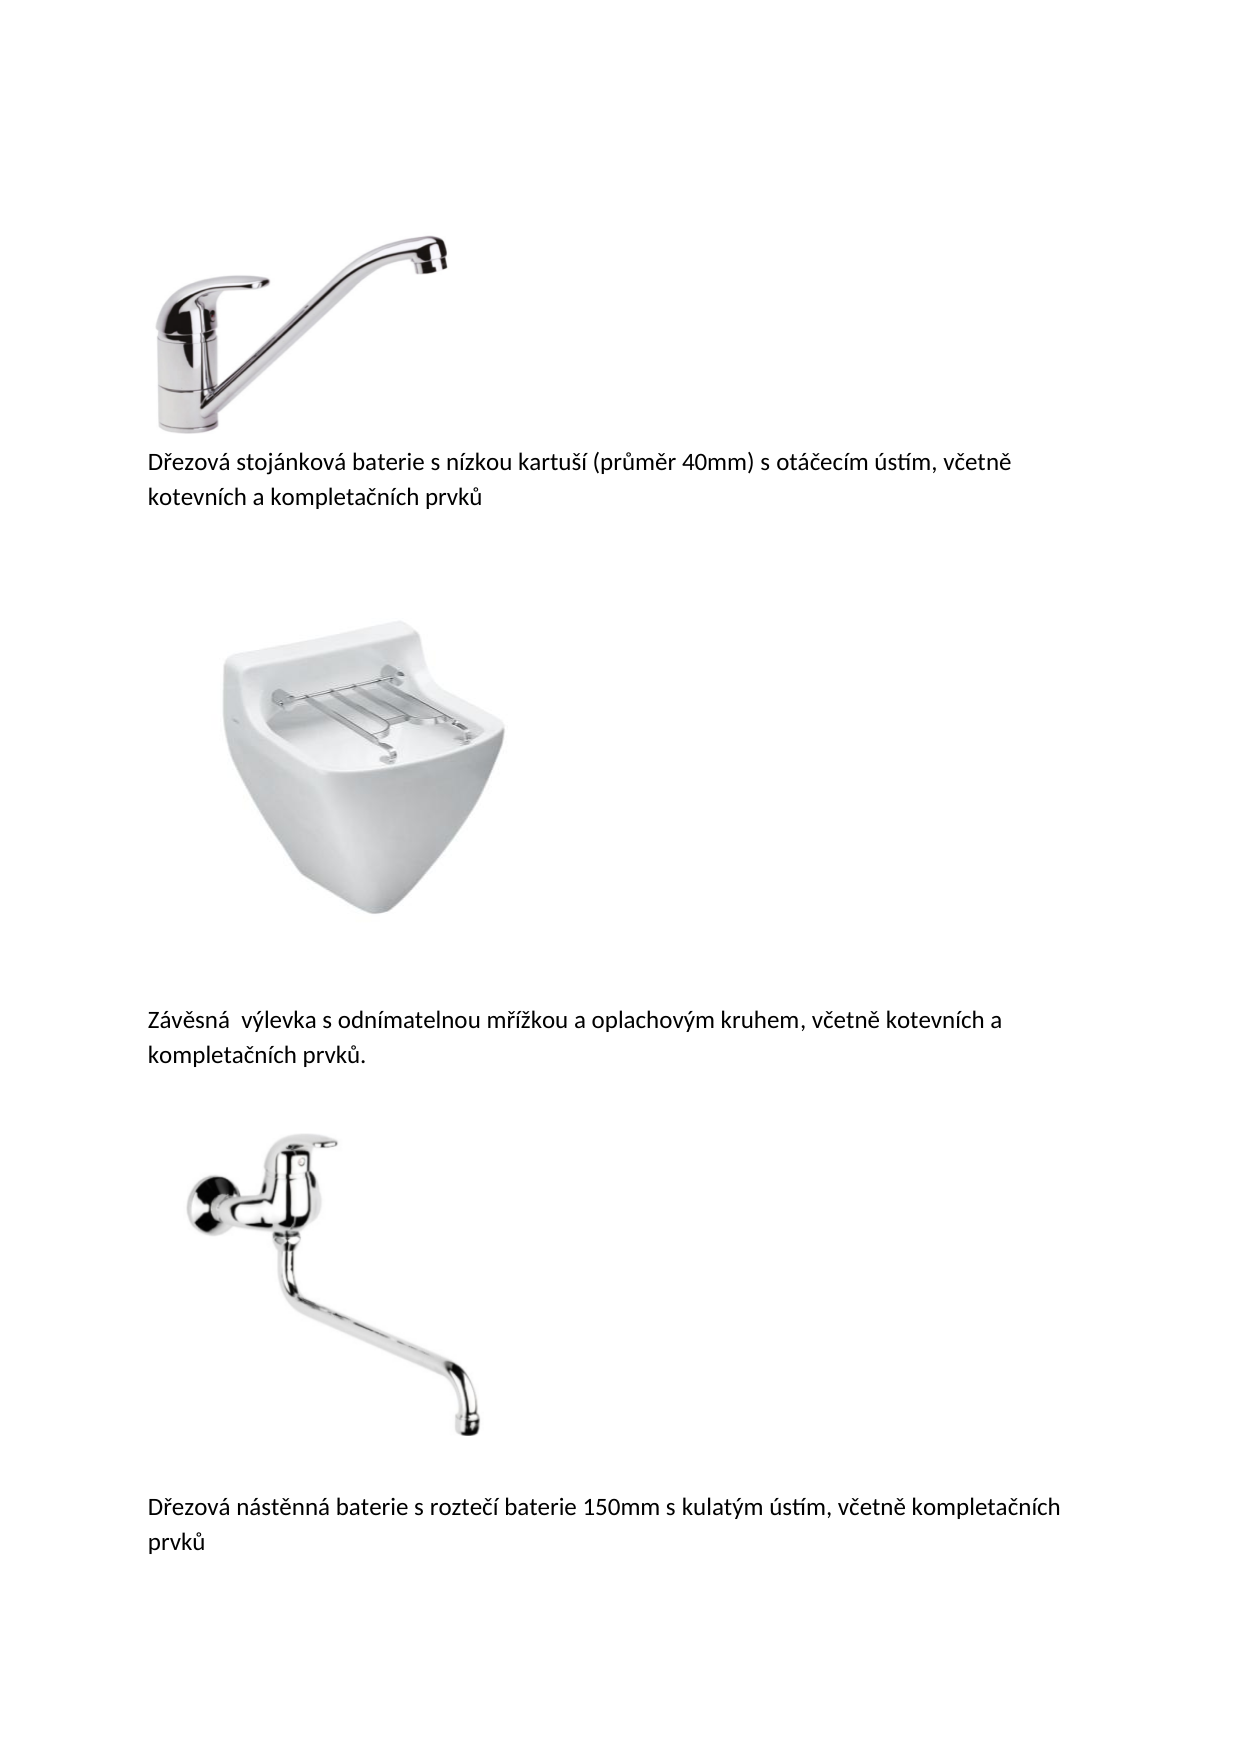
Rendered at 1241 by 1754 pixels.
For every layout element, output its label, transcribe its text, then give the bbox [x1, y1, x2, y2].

picture [147, 586, 577, 930]
picture [147, 223, 454, 442]
text Dřezová nástěnná baterie s roztečí baterie 150mm s kulatým ústím, včetně kompletačních prvků [148, 1491, 1093, 1557]
text Závěsná výlevka s odnímatelnou mřížkou a oplachovým kruhem, včetně kotevních a kompletačních prvků. [148, 1004, 1093, 1069]
text Dřezová stojánková baterie s nízkou kartuší (průměr 40mm) s otáčecím ústím, včetně kotevních a kompletačních prvků [148, 446, 1093, 512]
picture [182, 1133, 485, 1435]
